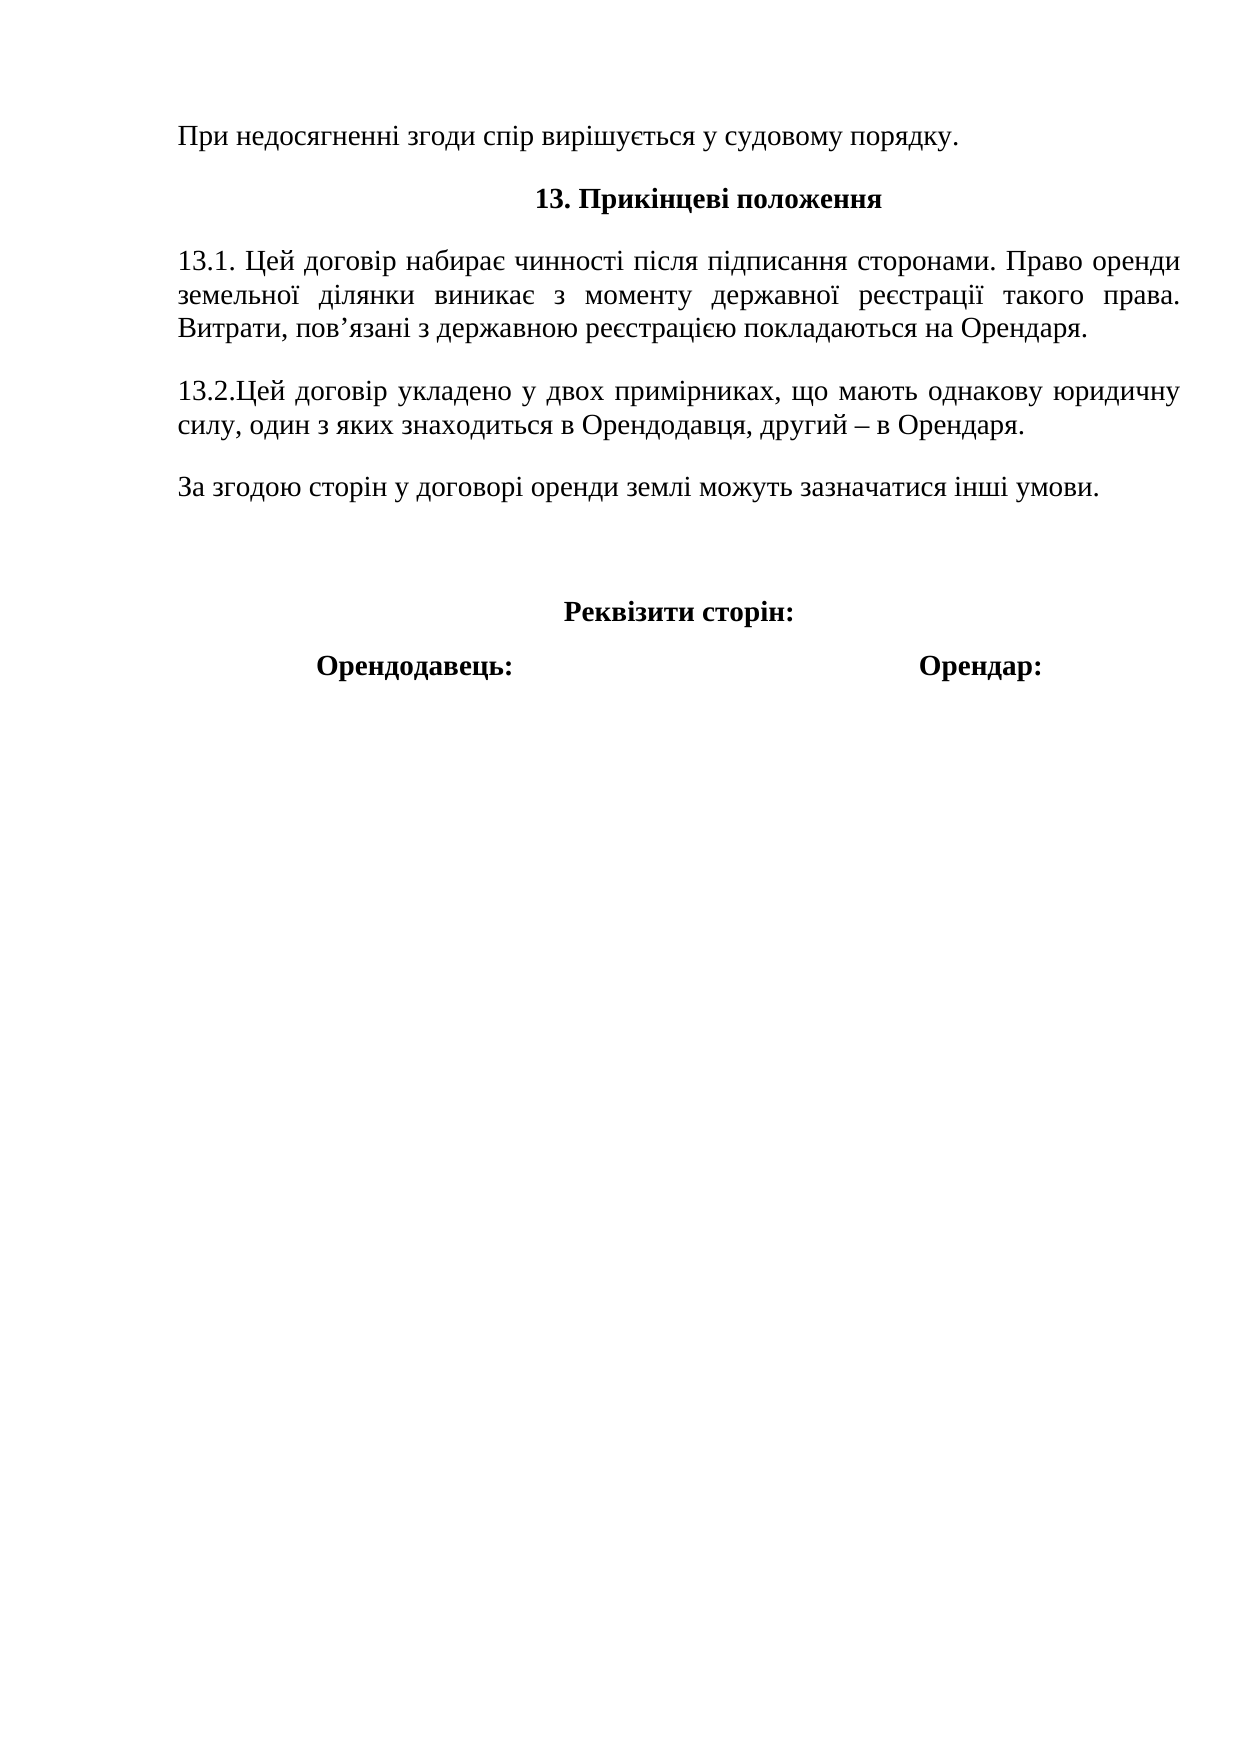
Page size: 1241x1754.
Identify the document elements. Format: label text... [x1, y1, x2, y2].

text Реквізити сторін: [177, 594, 1181, 627]
text При недосягненні згоди спір вирішується у судовому порядку. [177, 118, 1181, 152]
text Орендодавець: Орендар: [177, 648, 1181, 682]
text За згодою сторін у договорі оренди землі можуть зазначатися інші умови. [177, 469, 1181, 503]
text 13.2.Цей договір укладено у двох примірниках, що мають однакову юридичну силу, один з яких знаходиться в Орендодавця, другий – в Орендаря. [177, 373, 1181, 440]
text 13.1. Цей договір набирає чинності після підписання сторонами. Право оренди земельної ділянки виникає з моменту державної реєстрації такого права. Витрати, пов’язані з державною реєстрацією покладаються на Орендаря. [177, 243, 1181, 344]
text 13. Прикінцеві положення [177, 181, 1181, 214]
